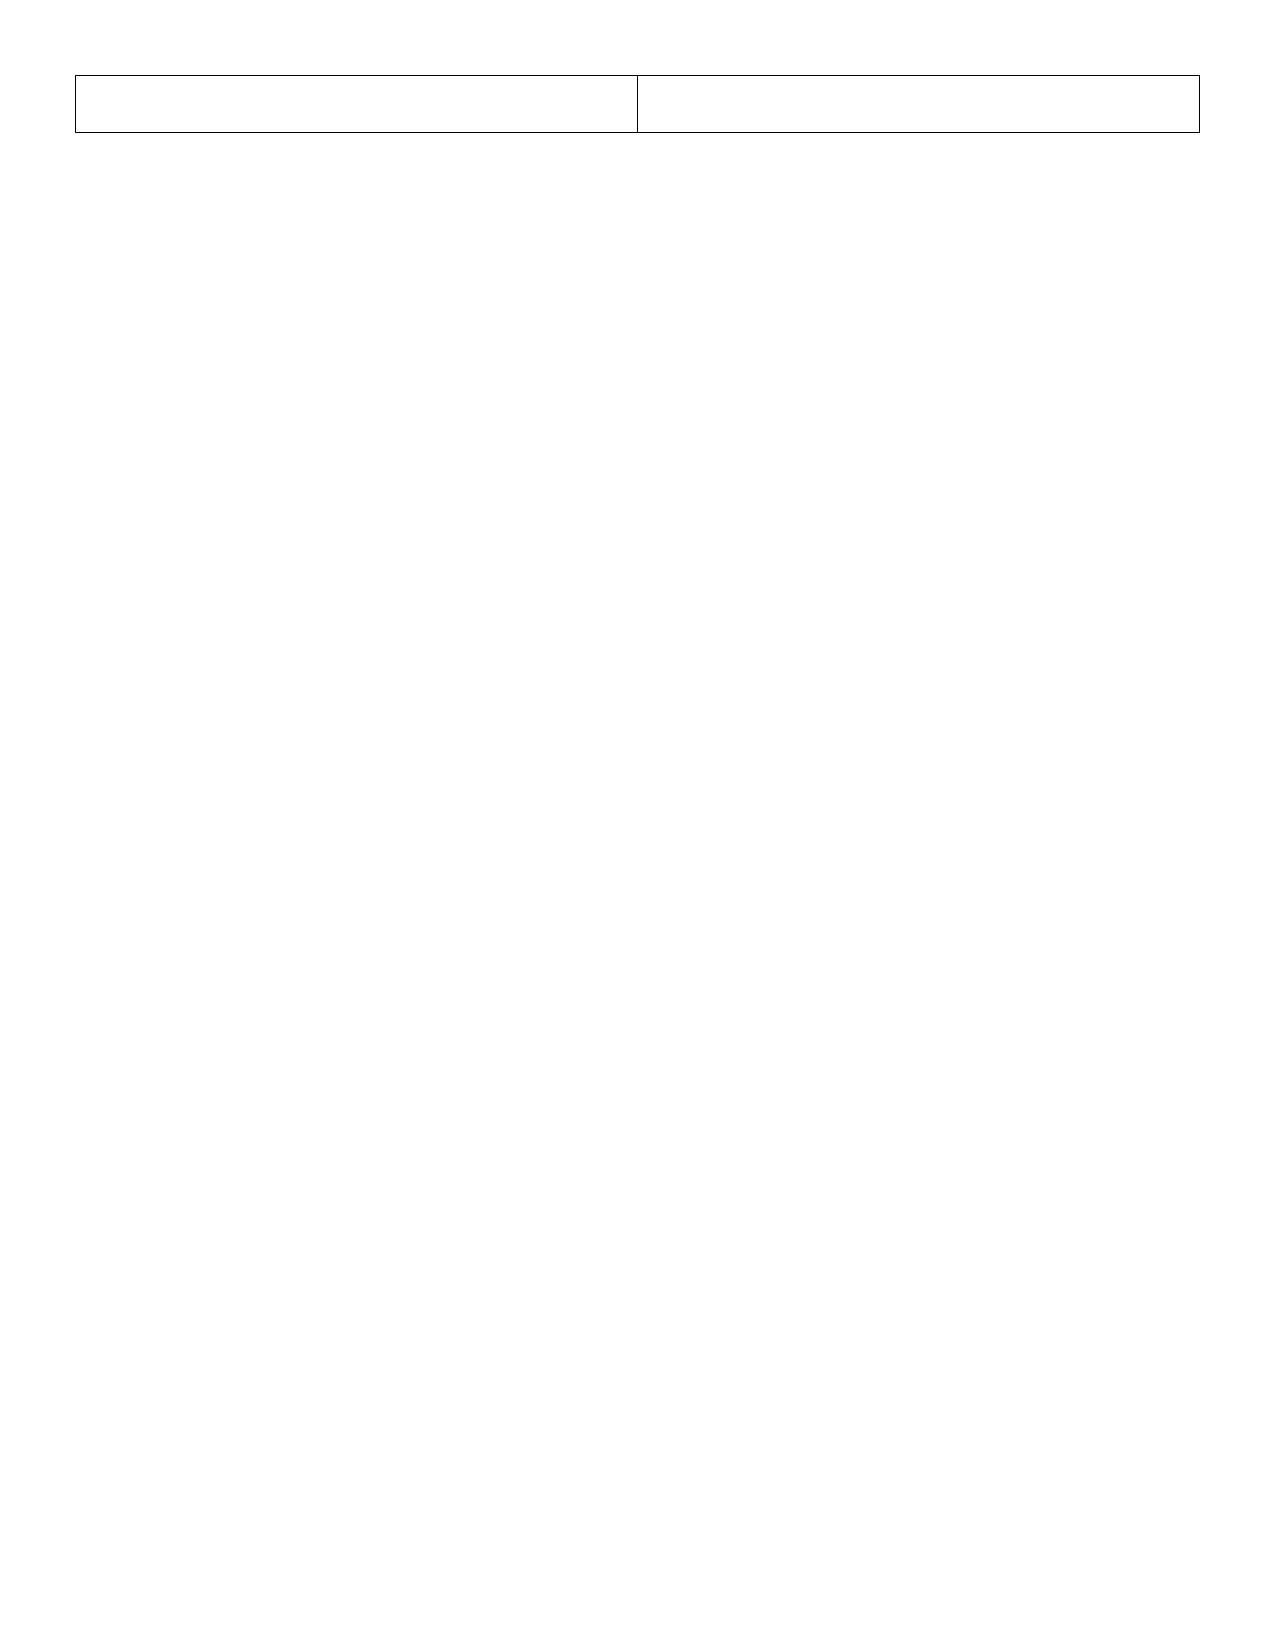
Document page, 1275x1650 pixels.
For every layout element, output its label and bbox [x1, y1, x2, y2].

table_cell [76, 76, 637, 132]
table_cell [638, 76, 1199, 132]
